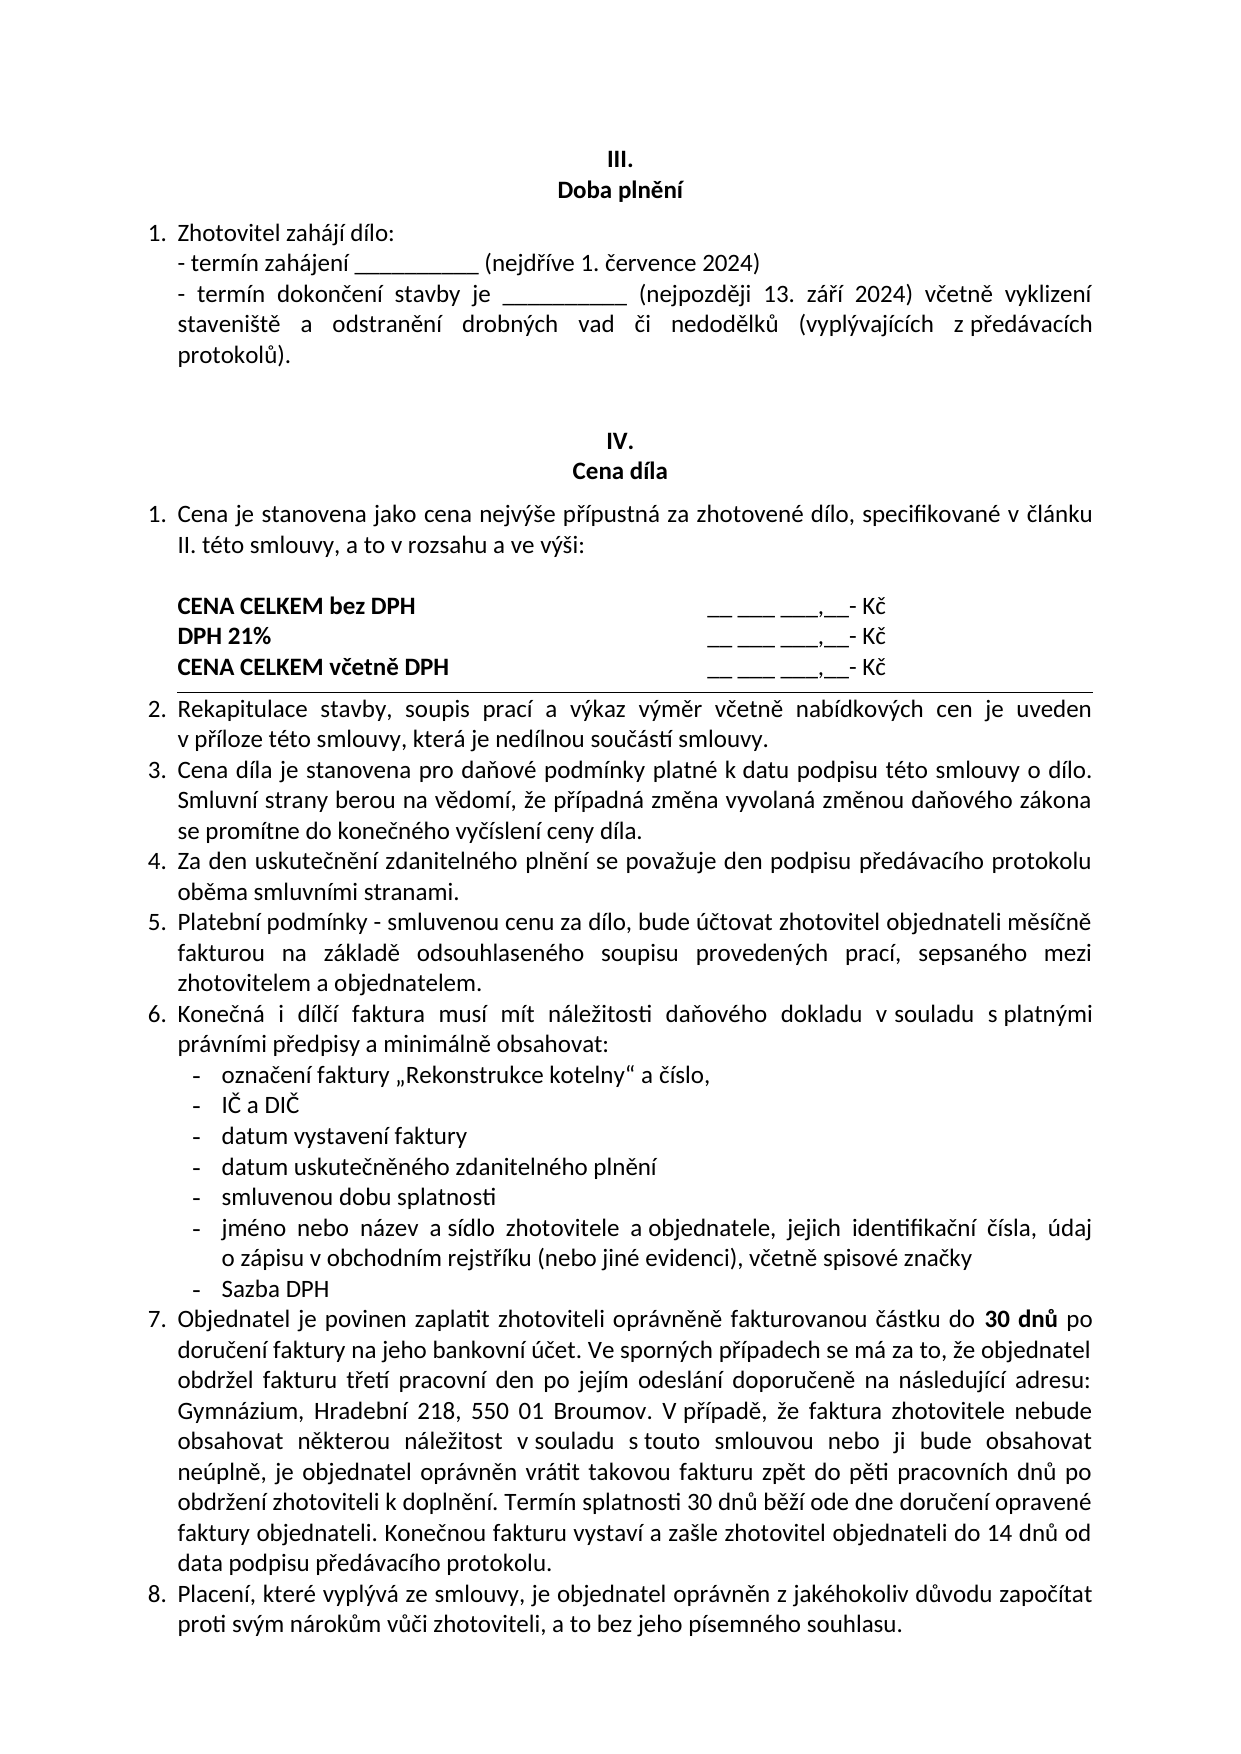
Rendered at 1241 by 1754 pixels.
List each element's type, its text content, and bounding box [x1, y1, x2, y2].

list Objednatel je povinen zaplatit zhotoviteli oprávněně fakturovanou částku do 30 dnů po doručení faktury na jeho bankovní účet. Ve sporných případech se má za to, že objednatel obdržel fakturu třetí pracovní den po jejím odeslání doporučeně na následující adresu: Gymnázium, Hradební 218, 550 01 Broumov. V případě, že faktura zhotovitele nebude obsahovat některou náležitost v souladu s touto smlouvou nebo ji bude obsahovat neúplně, je objednatel oprávněn vrátit takovou fakturu zpět do pěti pracovních dnů po obdržení zhotoviteli k doplnění. Termín splatnosti 30 dnů běží ode dne doručení opravené faktury objednateli. Konečnou fakturu vystaví a zašle zhotovitel objednateli do 14 dnů od data podpisu předávacího protokolu. [148, 1303, 1093, 1578]
list smluvenou dobu splatnosti [192, 1181, 1093, 1212]
list označení faktury „Rekonstrukce kotelny“ a číslo, [192, 1059, 1093, 1089]
list Placení, které vyplývá ze smlouvy, je objednatel oprávněn z jakéhokoliv důvodu započítat proti svým nárokům vůči zhotoviteli, a to bez jeho písemného souhlasu. [148, 1578, 1093, 1639]
list Sazba DPH [192, 1273, 1093, 1303]
list Rekapitulace stavby, soupis prací a výkaz výměr včetně nabídkových cen je uveden v příloze této smlouvy, která je nedílnou součástí smlouvy. [148, 693, 1093, 754]
text Cena díla [148, 455, 1093, 486]
list Konečná i dílčí faktura musí mít náležitosti daňového dokladu v souladu s platnými právními předpisy a minimálně obsahovat: [148, 998, 1093, 1059]
list datum vystavení faktury [192, 1120, 1093, 1151]
list Cena je stanovena jako cena nejvýše přípustná za zhotovené dílo, specifikované v článku II. této smlouvy, a to v rozsahu a ve výši: [148, 498, 1093, 559]
text IV. [148, 425, 1093, 455]
list Platební podmínky - smluvenou cenu za dílo, bude účtovat zhotovitel objednateli měsíčně fakturou na základě odsouhlaseného soupisu provedených prací, sepsaného mezi zhotovitelem a objednatelem. [148, 906, 1093, 998]
list Cena díla je stanovena pro daňové podmínky platné k datu podpisu této smlouvy o dílo. Smluvní strany berou na vědomí, že případná změna vyvolaná změnou daňového zákona se promítne do konečného vyčíslení ceny díla. [148, 754, 1093, 845]
list Zhotovitel zahájí dílo: [148, 217, 1093, 247]
text CENA CELKEM bez DPH __ ___ ___,__- Kč [177, 590, 1093, 621]
list IČ a DIČ [192, 1089, 1093, 1120]
list jméno nebo název a sídlo zhotovitele a objednatele, jejich identifikační čísla, údaj o zápisu v obchodním rejstříku (nebo jiné evidenci), včetně spisové značky [192, 1212, 1093, 1273]
text CENA CELKEM včetně DPH __ ___ ___,__- Kč [177, 651, 1093, 682]
text - termín dokončení stavby je __________ (nejpozději 13. září 2024) včetně vyklizení staveniště a odstranění drobných vad či nedodělků (vyplývajících z předávacích protokolů). [177, 278, 1093, 369]
text III. [148, 143, 1093, 174]
text DPH 21% __ ___ ___,__- Kč [177, 621, 1093, 651]
list datum uskutečněného zdanitelného plnění [192, 1151, 1093, 1181]
list Za den uskutečnění zdanitelného plnění se považuje den podpisu předávacího protokolu oběma smluvními stranami. [148, 845, 1093, 906]
text - termín zahájení __________ (nejdříve 1. července 2024) [177, 247, 1093, 278]
text Doba plnění [148, 174, 1093, 204]
